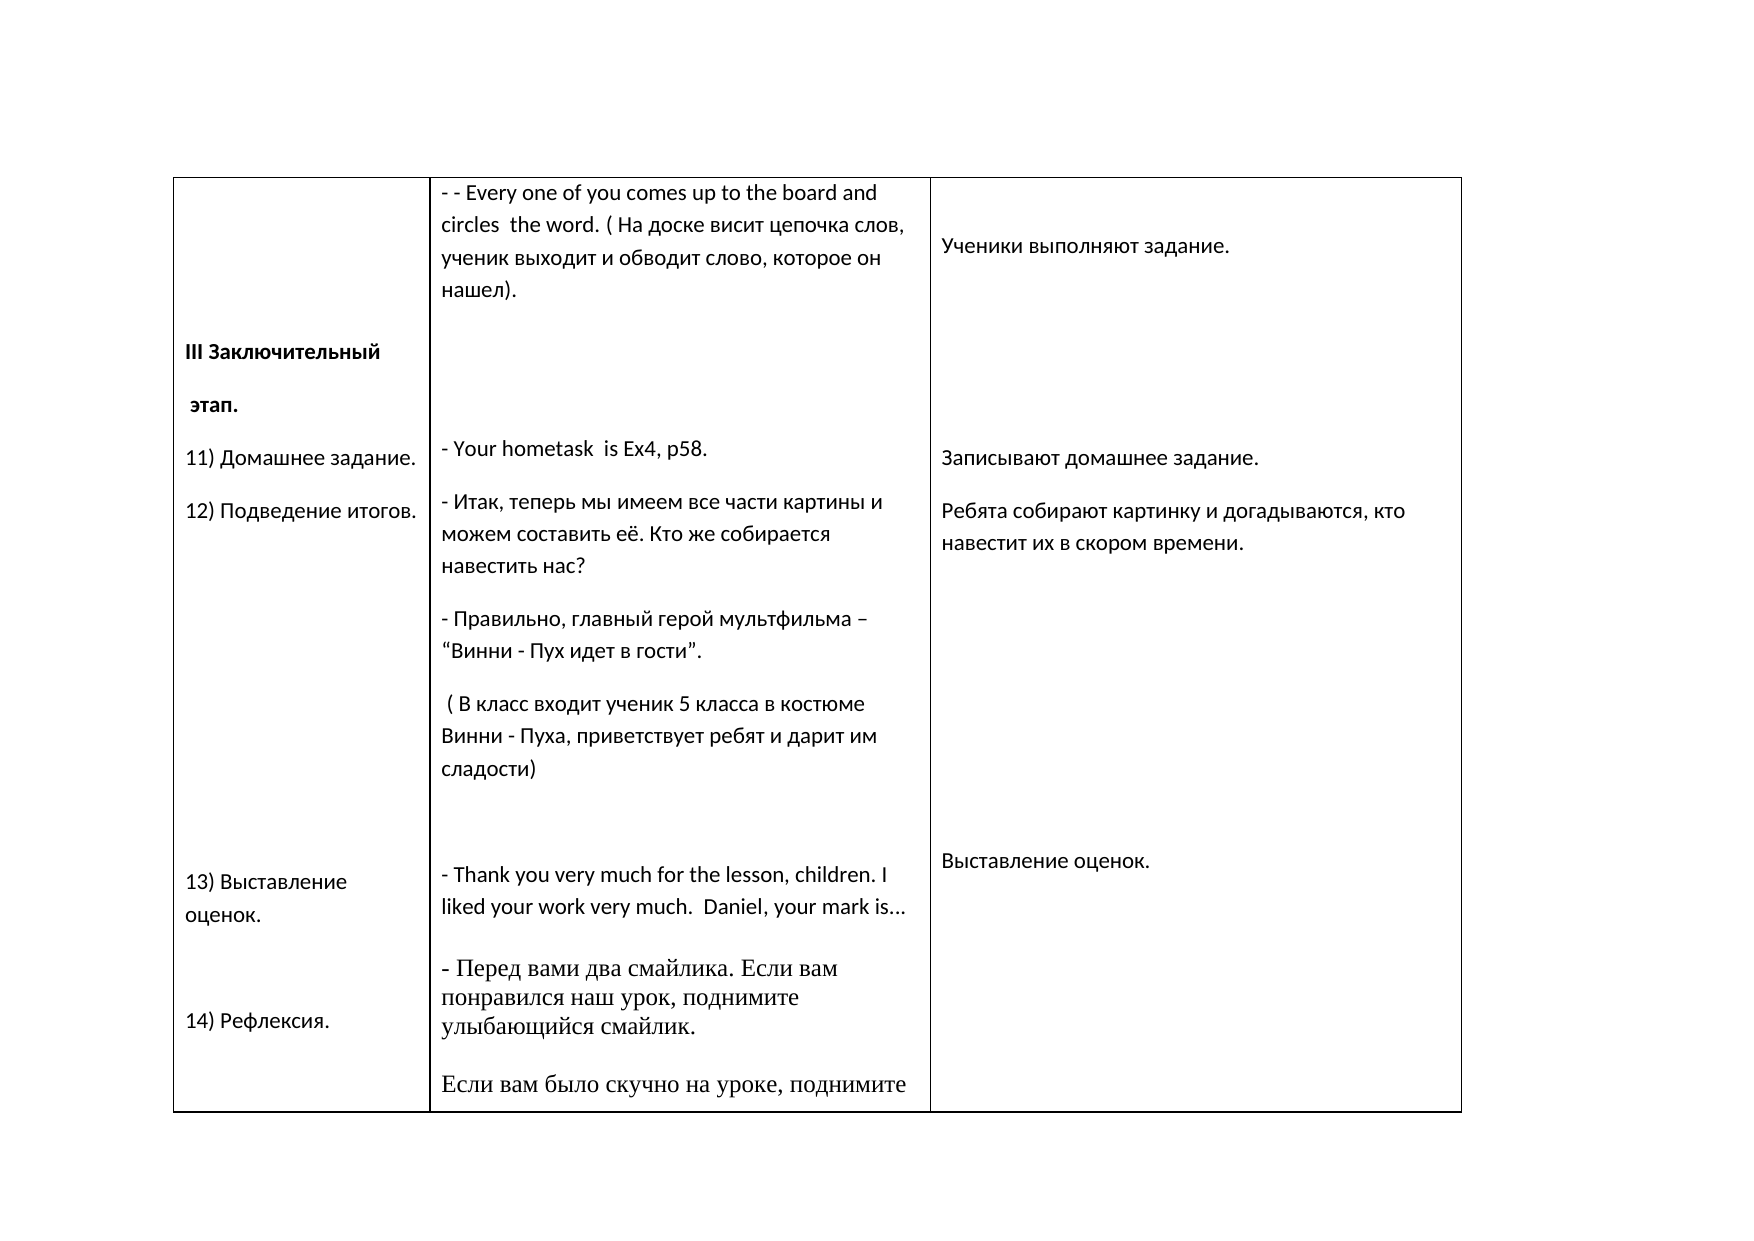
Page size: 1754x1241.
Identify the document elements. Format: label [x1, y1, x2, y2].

table_cell [174, 178, 429, 1111]
table_cell [931, 178, 1461, 1111]
table_cell [431, 178, 930, 1111]
